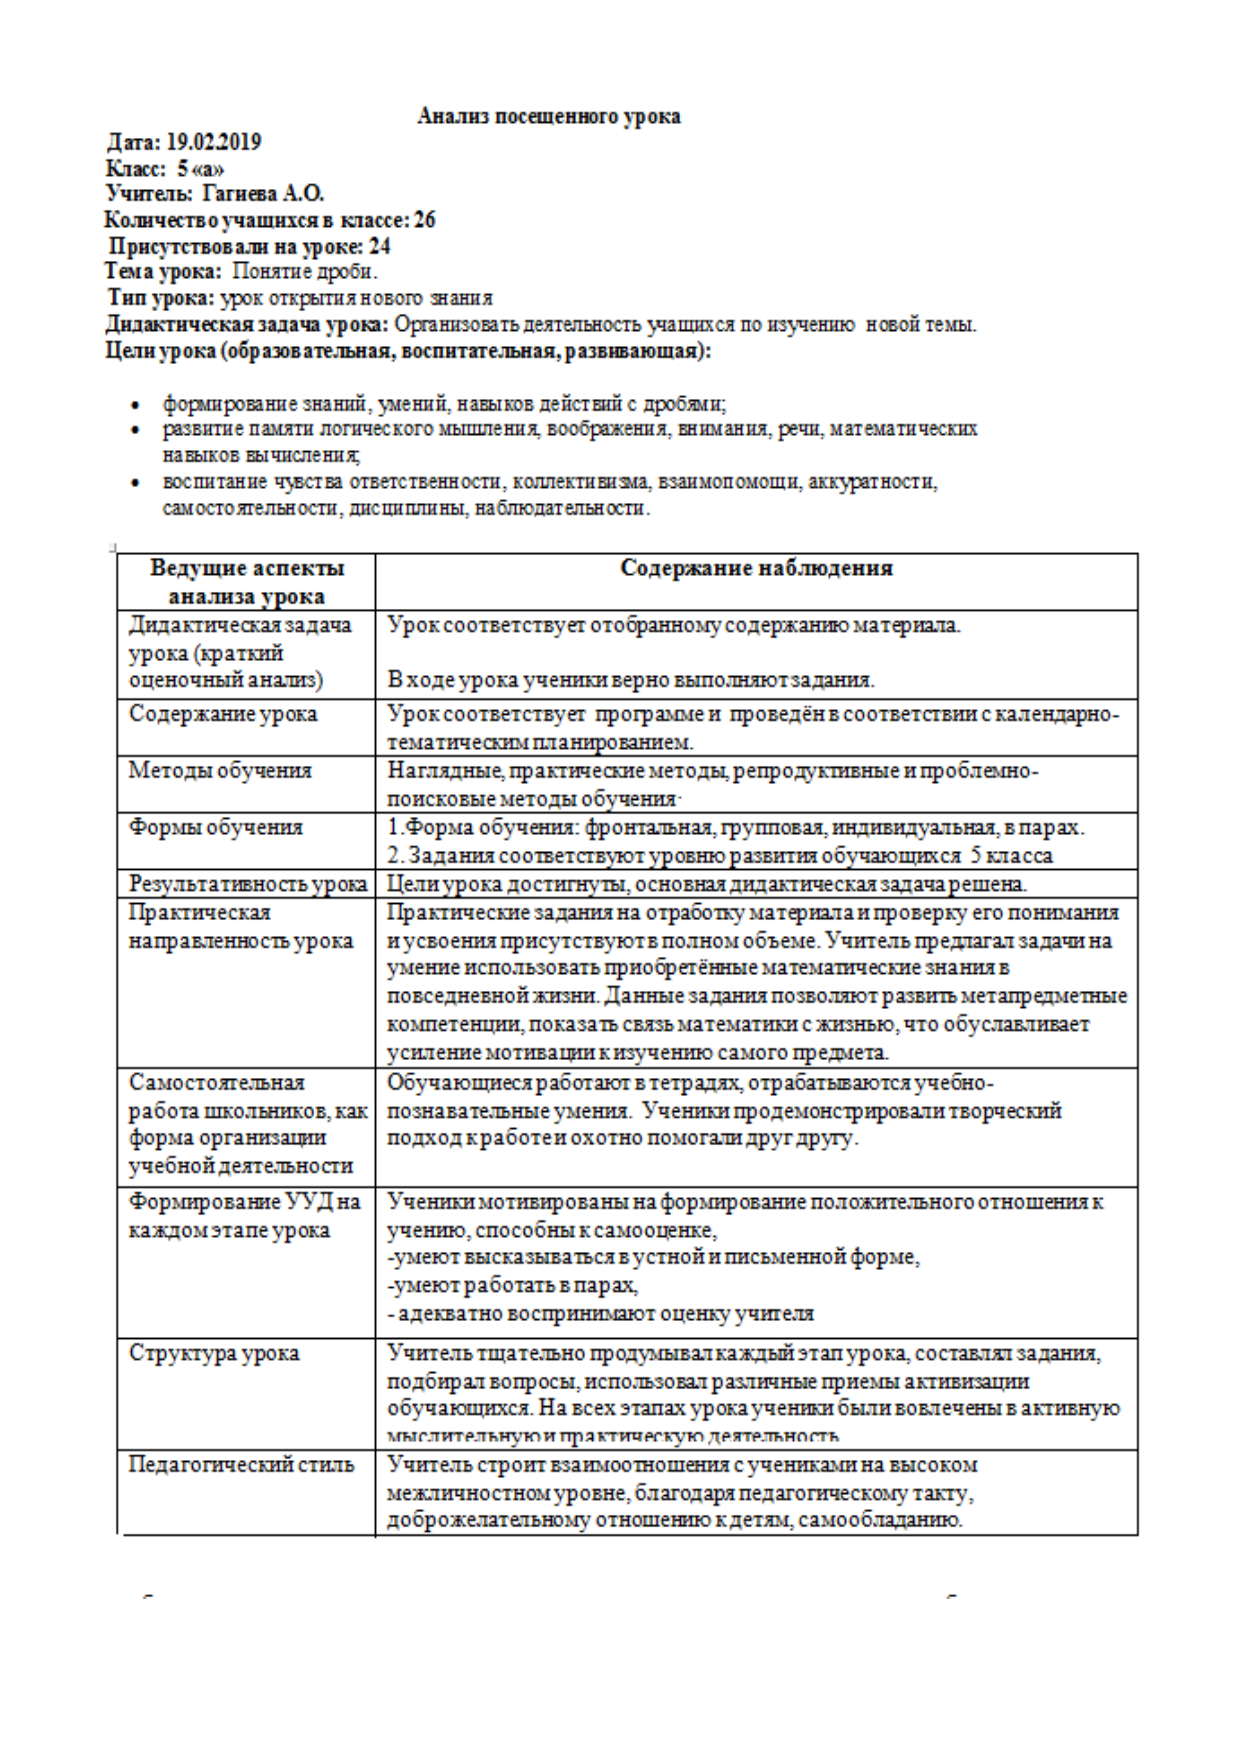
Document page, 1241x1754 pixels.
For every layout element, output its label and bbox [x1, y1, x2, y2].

picture [88, 103, 1241, 1599]
